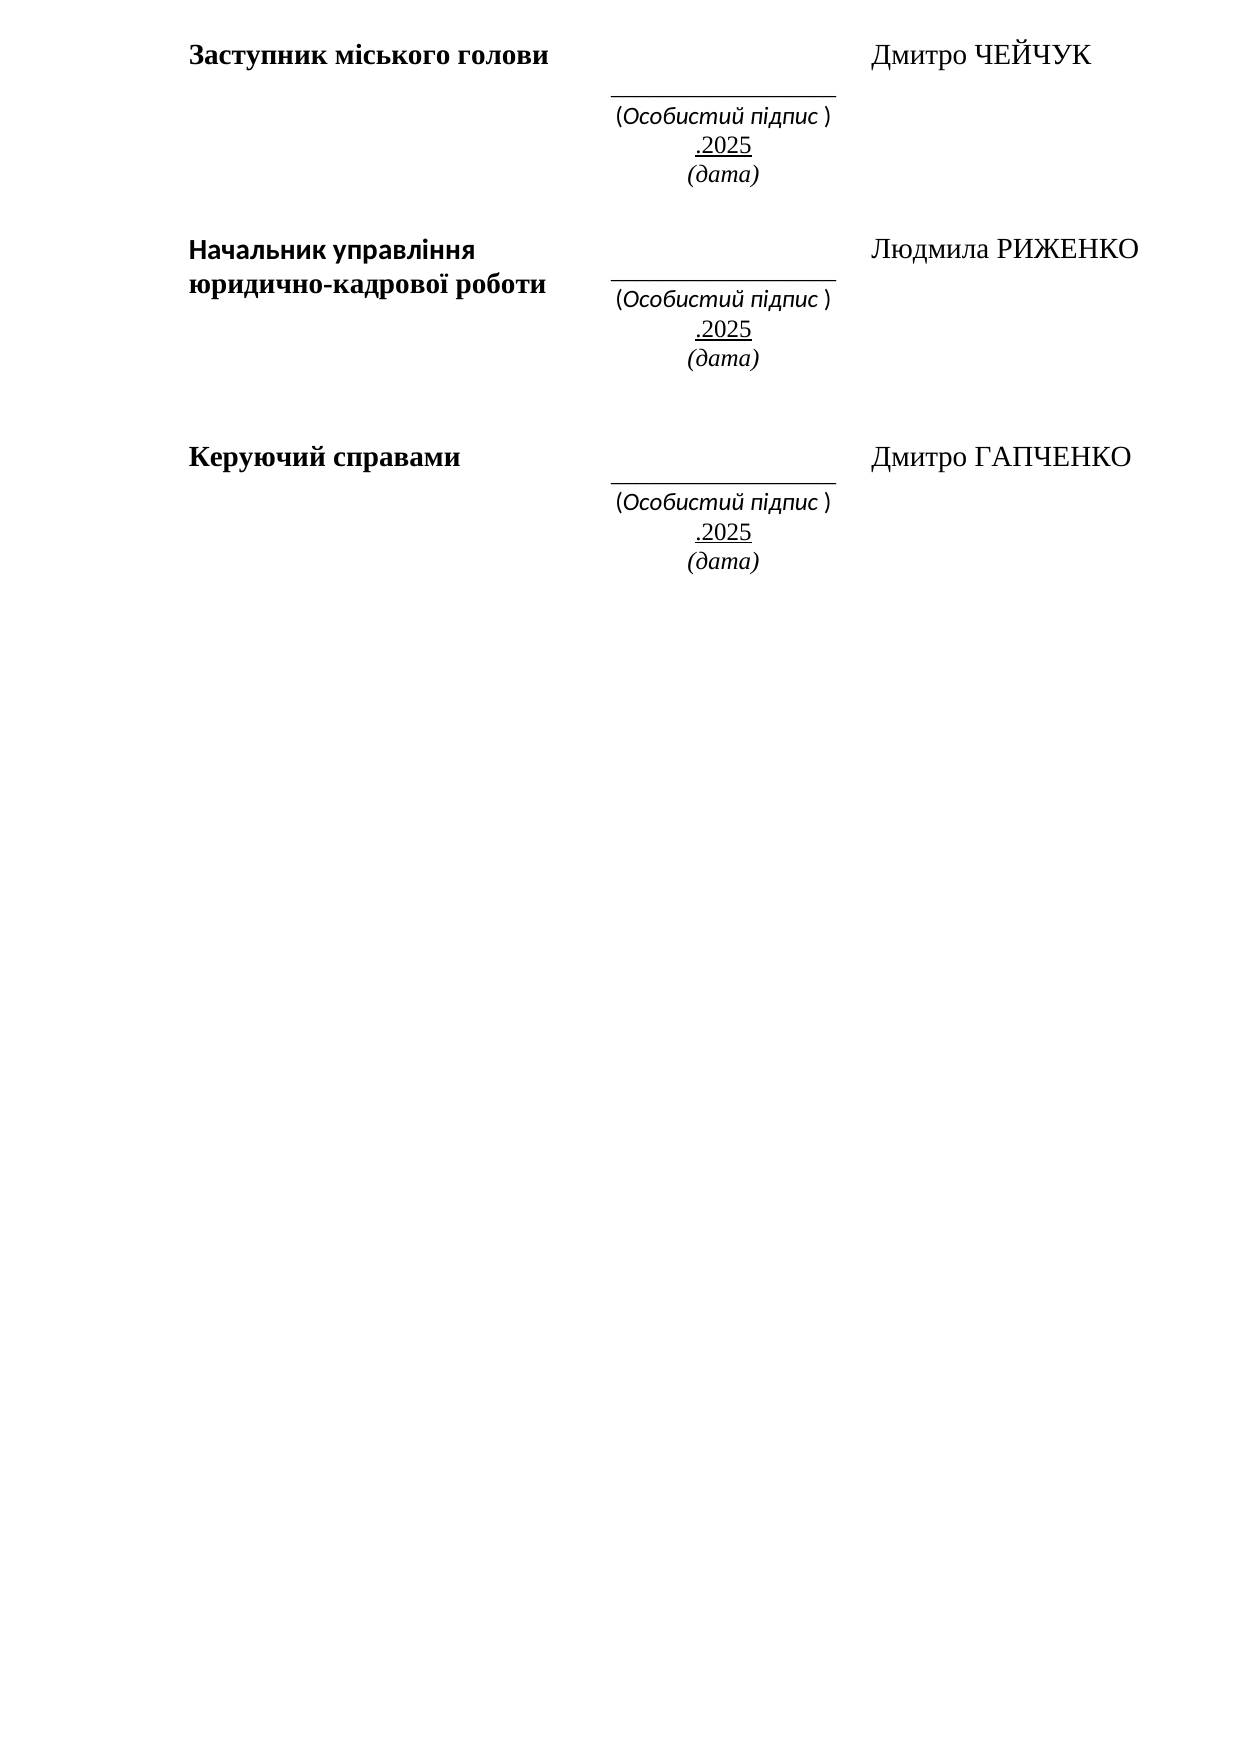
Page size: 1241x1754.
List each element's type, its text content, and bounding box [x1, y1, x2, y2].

table_header Дмитро ЧЕЙЧУК [856, 38, 1196, 197]
table_cell Людмила РИЖЕНКО [856, 197, 1196, 372]
table_cell __________________ (Особистий підпис ) .2025 (дата) [591, 372, 856, 574]
table_cell Керуючий справами [177, 372, 591, 574]
table_cell __________________ (Особистий підпис ) .2025 (дата) [591, 197, 856, 372]
table_header __________________ (Особистий підпис ) .2025 (дата) [591, 38, 856, 197]
table_cell Дмитро ГАПЧЕНКО [856, 372, 1196, 574]
table_cell Начальник управління юридично-кадрової роботи [177, 197, 591, 372]
table_header Заступник міського голови [177, 38, 591, 197]
